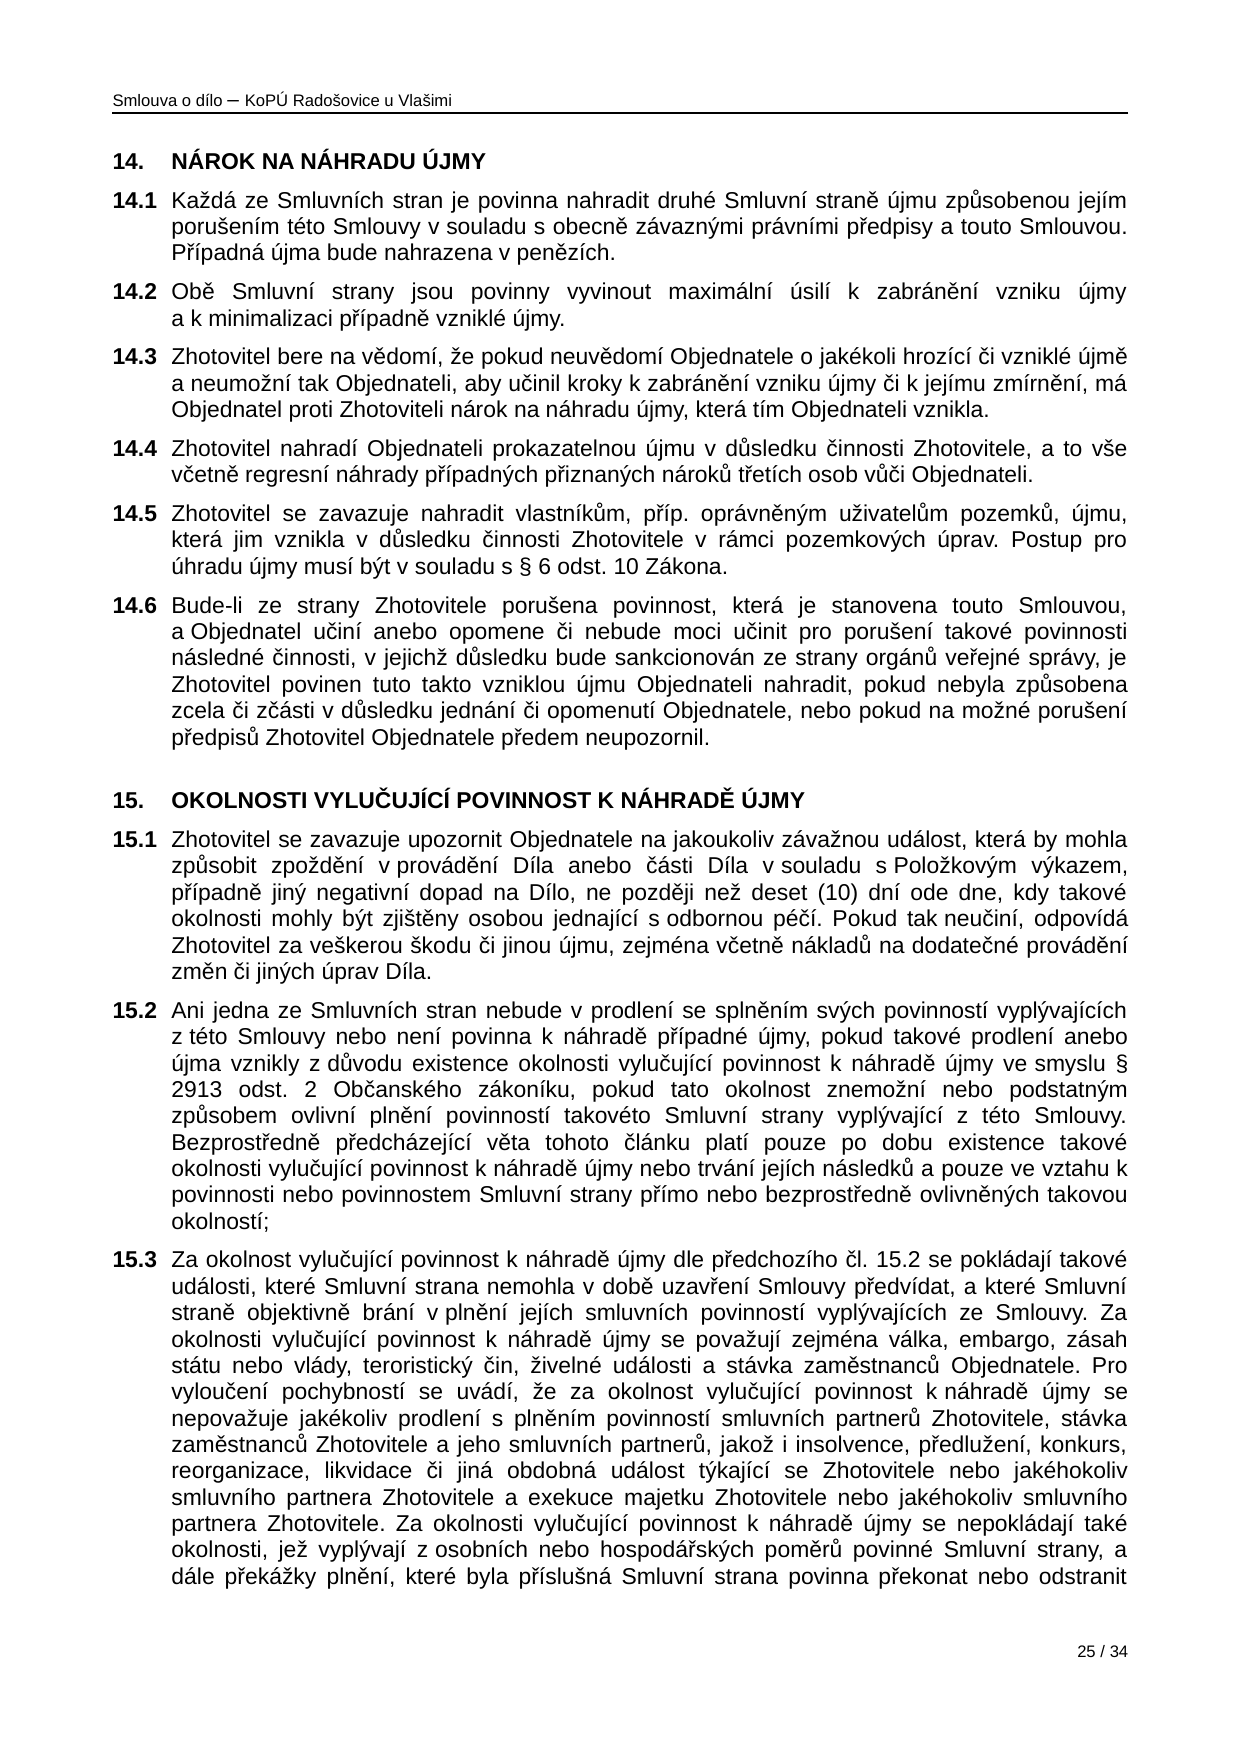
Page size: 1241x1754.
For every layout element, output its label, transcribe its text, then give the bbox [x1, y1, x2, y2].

text Nárok na náhradu újmy [112, 148, 1128, 174]
text Zhotovitel se zavazuje upozornit Objednatele na jakoukoliv závažnou událost, která by mohla způsobit zpoždění v provádění Díla anebo části Díla v souladu s Položkovým výkazem, případně jiný negativní dopad na Dílo, ne později než deset (10) dní ode dne, kdy takové okolnosti mohly být zjištěny osobou jednající s odbornou péčí. Pokud tak neučiní, odpovídá Zhotovitel za veškerou škodu či jinou újmu, zejména včetně nákladů na dodatečné provádění změn či jiných úprav Díla. [112, 826, 1128, 984]
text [112, 1246, 1128, 1589]
text Zhotovitel se zavazuje nahradit vlastníkům, příp. oprávněným uživatelům pozemků, újmu, která jim vznikla v důsledku činnosti Zhotovitele v rámci pozemkových úprav. Postup pro úhradu újmy musí být v souladu s § 6 odst. 10 Zákona. [112, 500, 1128, 579]
text Každá ze Smluvních stran je povinna nahradit druhé Smluvní straně újmu způsobenou jejím porušením této Smlouvy v souladu s obecně závaznými právními předpisy a touto Smlouvou. Případná újma bude nahrazena v penězích. [112, 187, 1128, 266]
text Okolnosti vylučující povinnost k náhradě újmy [112, 787, 1128, 814]
text Bude-li ze strany Zhotovitele porušena povinnost, která je stanovena touto Smlouvou, a Objednatel učiní anebo opomene či nebude moci učinit pro porušení takové povinnosti následné činnosti, v jejichž důsledku bude sankcionován ze strany orgánů veřejné správy, je Zhotovitel povinen tuto takto vzniklou újmu Objednateli nahradit, pokud nebyla způsobena zcela či zčásti v důsledku jednání či opomenutí Objednatele, nebo pokud na možné porušení předpisů Zhotovitel Objednatele předem neupozornil. [112, 592, 1128, 750]
text Zhotovitel nahradí Objednateli prokazatelnou újmu v důsledku činnosti Zhotovitele, a to vše včetně regresní náhrady případných přiznaných nároků třetích osob vůči Objednateli. [112, 435, 1128, 488]
text Ani jedna ze Smluvních stran nebude v prodlení se splněním svých povinností vyplývajících z této Smlouvy nebo není povinna k náhradě případné újmy, pokud takové prodlení anebo újma vznikly z důvodu existence okolnosti vylučující povinnost k náhradě újmy ve smyslu § 2913 odst. 2 Občanského zákoníku, pokud tato okolnost znemožní nebo podstatným způsobem ovlivní plnění povinností takovéto Smluvní strany vyplývající z této Smlouvy. Bezprostředně předcházející věta tohoto článku platí pouze po dobu existence takové okolnosti vylučující povinnost k náhradě újmy nebo trvání jejích následků a pouze ve vztahu k povinnosti nebo povinnostem Smluvní strany přímo nebo bezprostředně ovlivněných takovou okolností; [112, 997, 1128, 1234]
text Obě Smluvní strany jsou povinny vyvinout maximální úsilí k zabránění vzniku újmy a k minimalizaci případně vzniklé újmy. [112, 278, 1128, 331]
text Zhotovitel bere na vědomí, že pokud neuvědomí Objednatele o jakékoli hrozící či vzniklé újmě a neumožní tak Objednateli, aby učinil kroky k zabránění vzniku újmy či k jejímu zmírnění, má Objednatel proti Zhotoviteli nárok na náhradu újmy, která tím Objednateli vznikla. [112, 343, 1128, 422]
